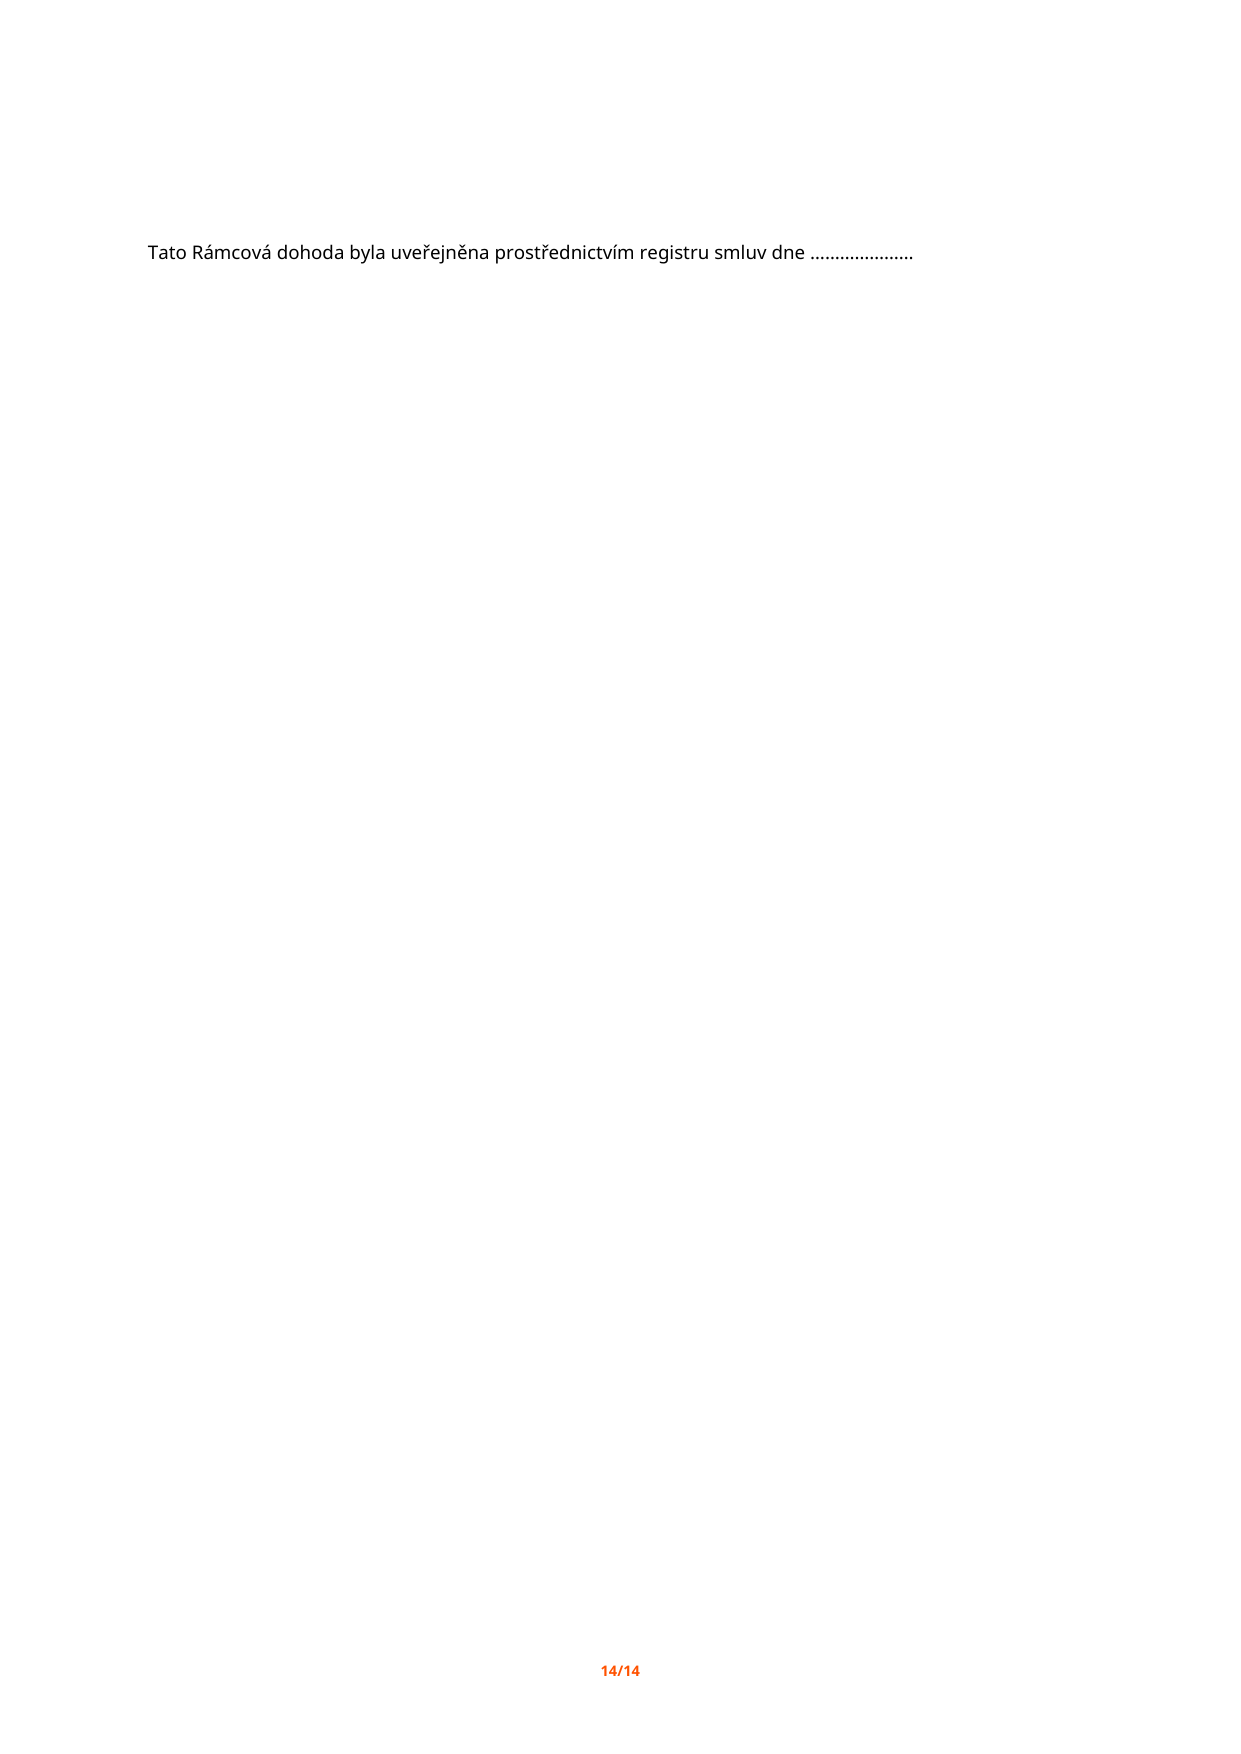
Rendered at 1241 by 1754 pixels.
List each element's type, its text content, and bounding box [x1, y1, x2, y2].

text Tato Rámcová dohoda byla uveřejněna prostřednictvím registru smluv dne ………………… [148, 239, 1093, 265]
